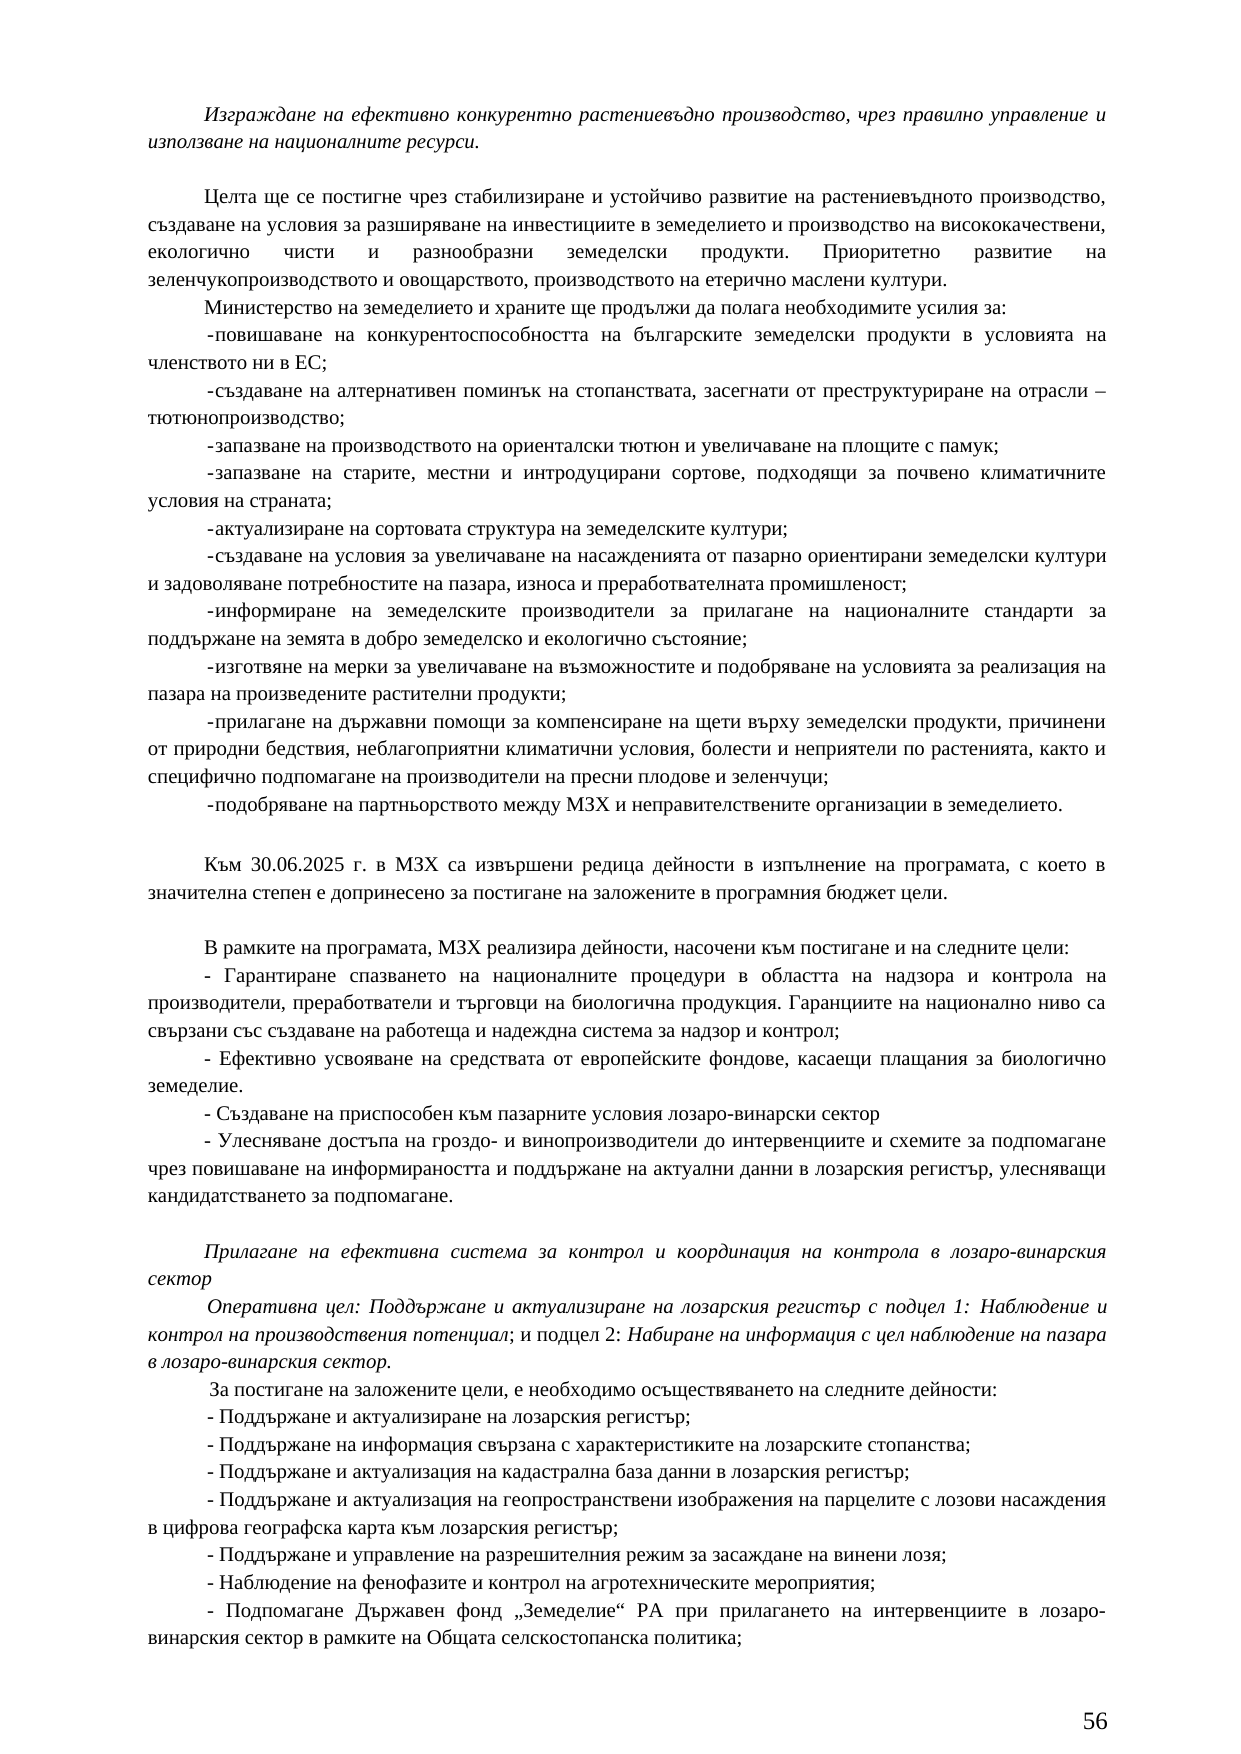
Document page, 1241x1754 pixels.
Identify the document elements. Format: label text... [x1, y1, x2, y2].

text - Ефективно усвояване на средствата от европейските фондове, касаещи плащания за биологично земеделие. [148, 1045, 1107, 1097]
list създаване на алтернативен поминък на стопанствата, засегнати от преструктуриране на отрасли – тютюнопроизводство; [148, 377, 1107, 429]
list създаване на условия за увеличаване на насажденията от пазарно ориентирани земеделски култури и задоволяване потребностите на пазара, износа и преработвателната промишленост; [148, 543, 1107, 595]
text - Поддържане на информация свързана с характеристиките на лозарските стопанства; [148, 1432, 1107, 1456]
text - Поддържане и актуализация на кадастрална база данни в лозарския регистър; [148, 1459, 1107, 1483]
list информиране на земеделските производители за прилагане на националните стандарти за поддържане на земята в добро земеделско и екологично състояние; [148, 598, 1107, 650]
list изготвяне на мерки за увеличаване на възможностите и подобряване на условията за реализация на пазара на произведените растителни продукти; [148, 653, 1107, 705]
list актуализиране на сортовата структура на земеделските култури; [148, 516, 1107, 539]
text Към 30.06.2025 г. в МЗХ са извършени редица дейности в изпълнение на програмата, с което в значителна степен е допринесено за постигане на заложените в програмния бюджет цели. [148, 852, 1107, 904]
list подобряване на партньорството между МЗХ и неправителствените организации в земеделието. [148, 792, 1107, 816]
text - Създаване на приспособен към пазарните условия лозаро-винарски сектор [148, 1101, 1107, 1125]
text - Поддържане и актуализация на геопространствени изображения на парцелите с лозови насаждения в цифрова географска карта към лозарския регистър; [148, 1487, 1107, 1539]
text Изграждане на ефективно конкурентно растениевъдно производство, чрез правилно управление и използване на националните ресурси. [148, 101, 1107, 153]
text Оперативна цел: Поддържане и актуализиране на лозарския регистър с подцел 1: Наблюдение и контрол на производствения потенциал; и подцел 2: Набиране на информация с цел наблюдение на пазара в лозаро-винарския сектор. [148, 1294, 1107, 1373]
text - Поддържане и актуализиране на лозарския регистър; [148, 1404, 1107, 1428]
text - Подпомагане Държавен фонд „Земеделие“ РА при прилагането на интервенциите в лозаро-винарския сектор в рамките на Общата селскостопанска политика; [148, 1597, 1107, 1649]
text В рамките на програмата, МЗХ реализира дейности, насочени към постигане и на следните цели: [148, 935, 1107, 959]
list запазване на производството на ориенталски тютюн и увеличаване на площите с памук; [148, 433, 1107, 457]
text Министерство на земеделието и храните ще продължи да полага необходимите усилия за: [148, 295, 1107, 319]
text Прилагане на ефективна система за контрол и координация на контрола в лозаро-винарския сектор [148, 1239, 1107, 1290]
text - Гарантиране спазването на националните процедури в областта на надзора и контрола на производители, преработватели и търговци на биологична продукция. Гаранциите на национално ниво са свързани със създаване на работеща и надеждна система за надзор и контрол; [148, 963, 1107, 1042]
list запазване на старите, местни и интродуцирани сортове, подходящи за почвено климатичните условия на страната; [148, 460, 1107, 512]
text - Улесняване достъпа на гроздо- и винопроизводители до интервенциите и схемите за подпомагане чрез повишаване на информираността и поддържане на актуални данни в лозарския регистър, улесняващи кандидатстването за подпомагане. [148, 1128, 1107, 1207]
text - Наблюдение на фенофазите и контрол на агротехническите мероприятия; [148, 1570, 1107, 1594]
text За постигане на заложените цели, е необходимо осъществяването на следните дейности: [148, 1377, 1107, 1401]
text Целта ще се постигне чрез стабилизиране и устойчиво развитие на растениевъдното производство, създаване на условия за разширяване на инвестициите в земеделието и производство на висококачествени, екологично чисти и разнообразни земеделски продукти. Приоритетно развитие на зеленчукопроизводството и овощарството, производството на етерично маслени култури. [148, 184, 1107, 291]
text - Поддържане и управление на разрешителния режим за засаждане на винени лозя; [148, 1542, 1107, 1566]
list повишаване на конкурентоспособността на българските земеделски продукти в условията на членството ни в ЕС; [148, 322, 1107, 374]
list прилагане на държавни помощи за компенсиране на щети върху земеделски продукти, причинени от природни бедствия, неблагоприятни климатични условия, болести и неприятели по растенията, както и специфично подпомагане на производители на пресни плодове и зеленчуци; [148, 709, 1107, 788]
